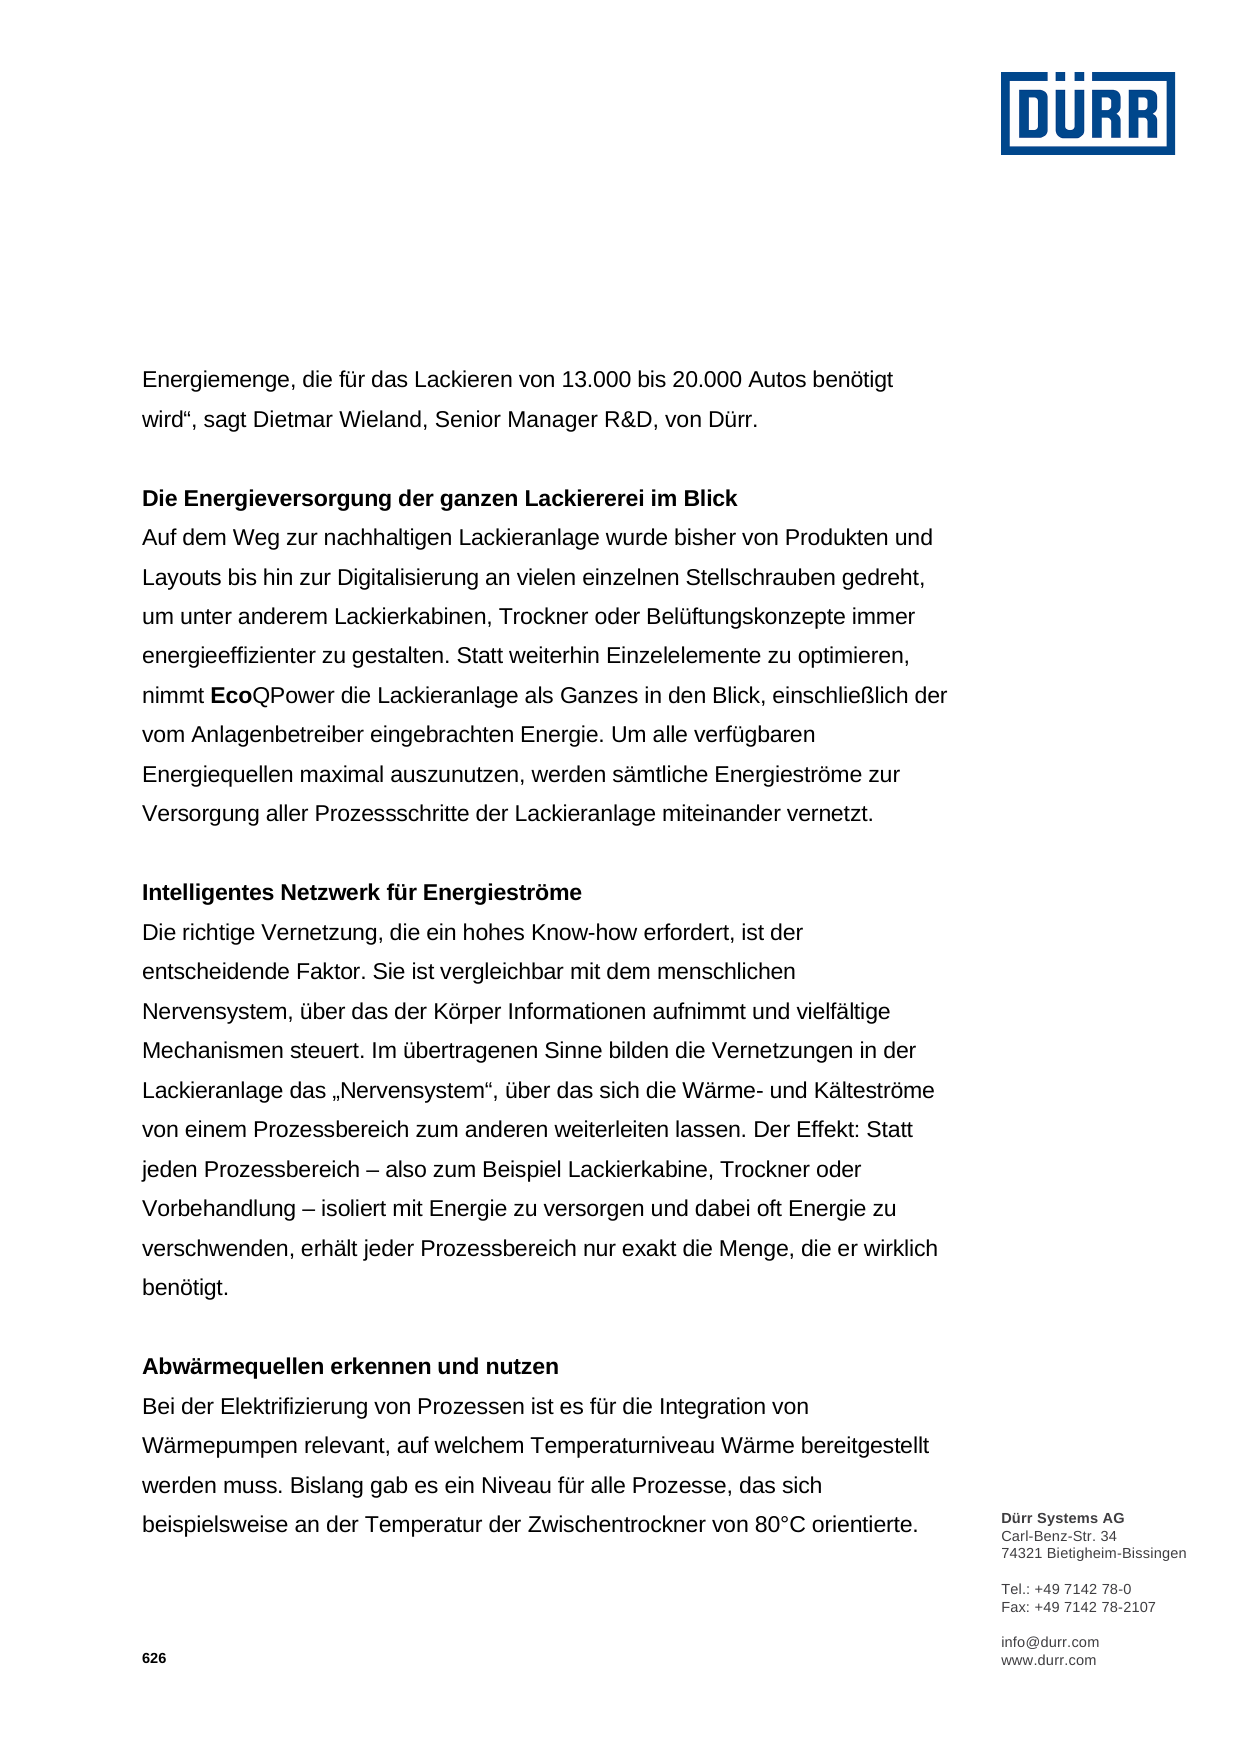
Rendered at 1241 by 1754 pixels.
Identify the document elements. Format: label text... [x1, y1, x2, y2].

text Die richtige Vernetzung, die ein hohes Know-how erfordert, ist der entscheidende Faktor. Sie ist vergleichbar mit dem menschlichen Nervensystem, über das der Körper Informationen aufnimmt und vielfältige Mechanismen steuert. Im übertragenen Sinne bilden die Vernetzungen in der Lackieranlage das „Nervensystem“, über das sich die Wärme- und Kälteströme von einem Prozessbereich zum anderen weiterleiten lassen. Der Effekt: Statt jeden Prozessbereich – also zum Beispiel Lackierkabine, Trockner oder Vorbehandlung – isoliert mit Energie zu versorgen und dabei oft Energie zu verschwenden, erhält jeder Prozessbereich nur exakt die Menge, die er wirklich benötigt. [142, 919, 951, 1301]
text Die Energieversorgung der ganzen Lackiererei im Blick [142, 484, 951, 511]
text Auf dem Weg zur nachhaltigen Lackieranlage wurde bisher von Produkten und Layouts bis hin zur Digitalisierung an vielen einzelnen Stellschrauben gedreht, um unter anderem Lackierkabinen, Trockner oder Belüftungskonzepte immer energieeffizienter zu gestalten. Statt weiterhin Einzelelemente zu optimieren, nimmt EcoQPower die Lackieranlage als Ganzes in den Blick, einschließlich der vom Anlagenbetreiber eingebrachten Energie. Um alle verfügbaren Energiequellen maximal auszunutzen, werden sämtliche Energieströme zur Versorgung aller Prozessschritte der Lackieranlage miteinander vernetzt. [142, 524, 951, 827]
text Abwärmequellen erkennen und nutzen [142, 1353, 951, 1379]
text Intelligentes Netzwerk für Energieströme [142, 879, 951, 906]
picture [1001, 72, 1175, 155]
